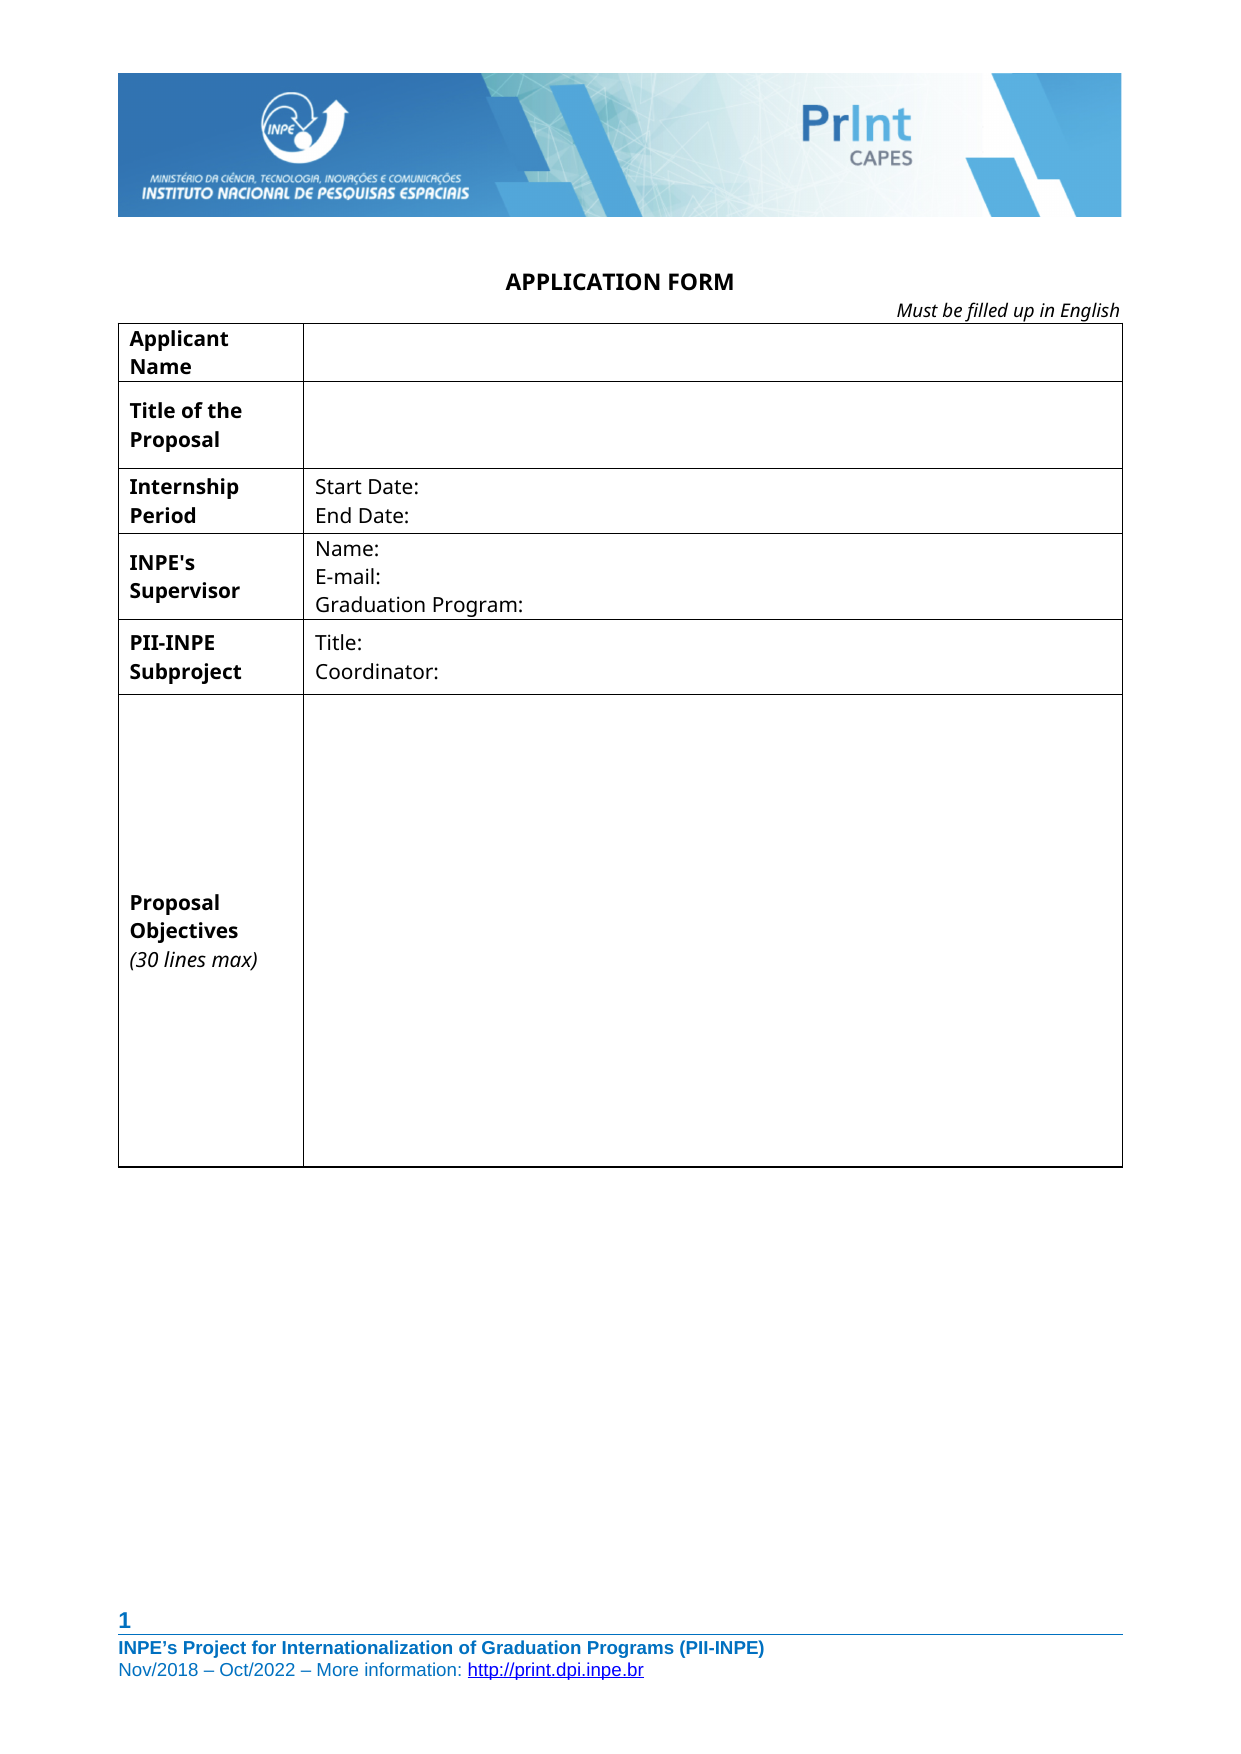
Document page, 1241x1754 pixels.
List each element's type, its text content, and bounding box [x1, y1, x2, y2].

picture [118, 73, 1122, 217]
table_cell Title: Coordinator: [304, 620, 1122, 694]
table_header [304, 324, 1122, 381]
table_cell Start Date: End Date: [304, 469, 1122, 533]
table_cell Title of the Proposal [119, 382, 303, 468]
text APPLICATION FORM [118, 266, 1122, 297]
table_cell INPE's Supervisor [119, 534, 303, 619]
table_cell Name: E-mail: Graduation Program: [304, 534, 1122, 619]
table_cell [304, 382, 1122, 468]
text Must be filled up in English [118, 297, 1122, 323]
table_cell PII-INPE Subproject [119, 620, 303, 694]
table_header Applicant Name [119, 324, 303, 381]
table_cell [304, 695, 1122, 1166]
table_cell Proposal Objectives (30 lines max) [119, 695, 303, 1166]
table_cell Internship Period [119, 469, 303, 533]
